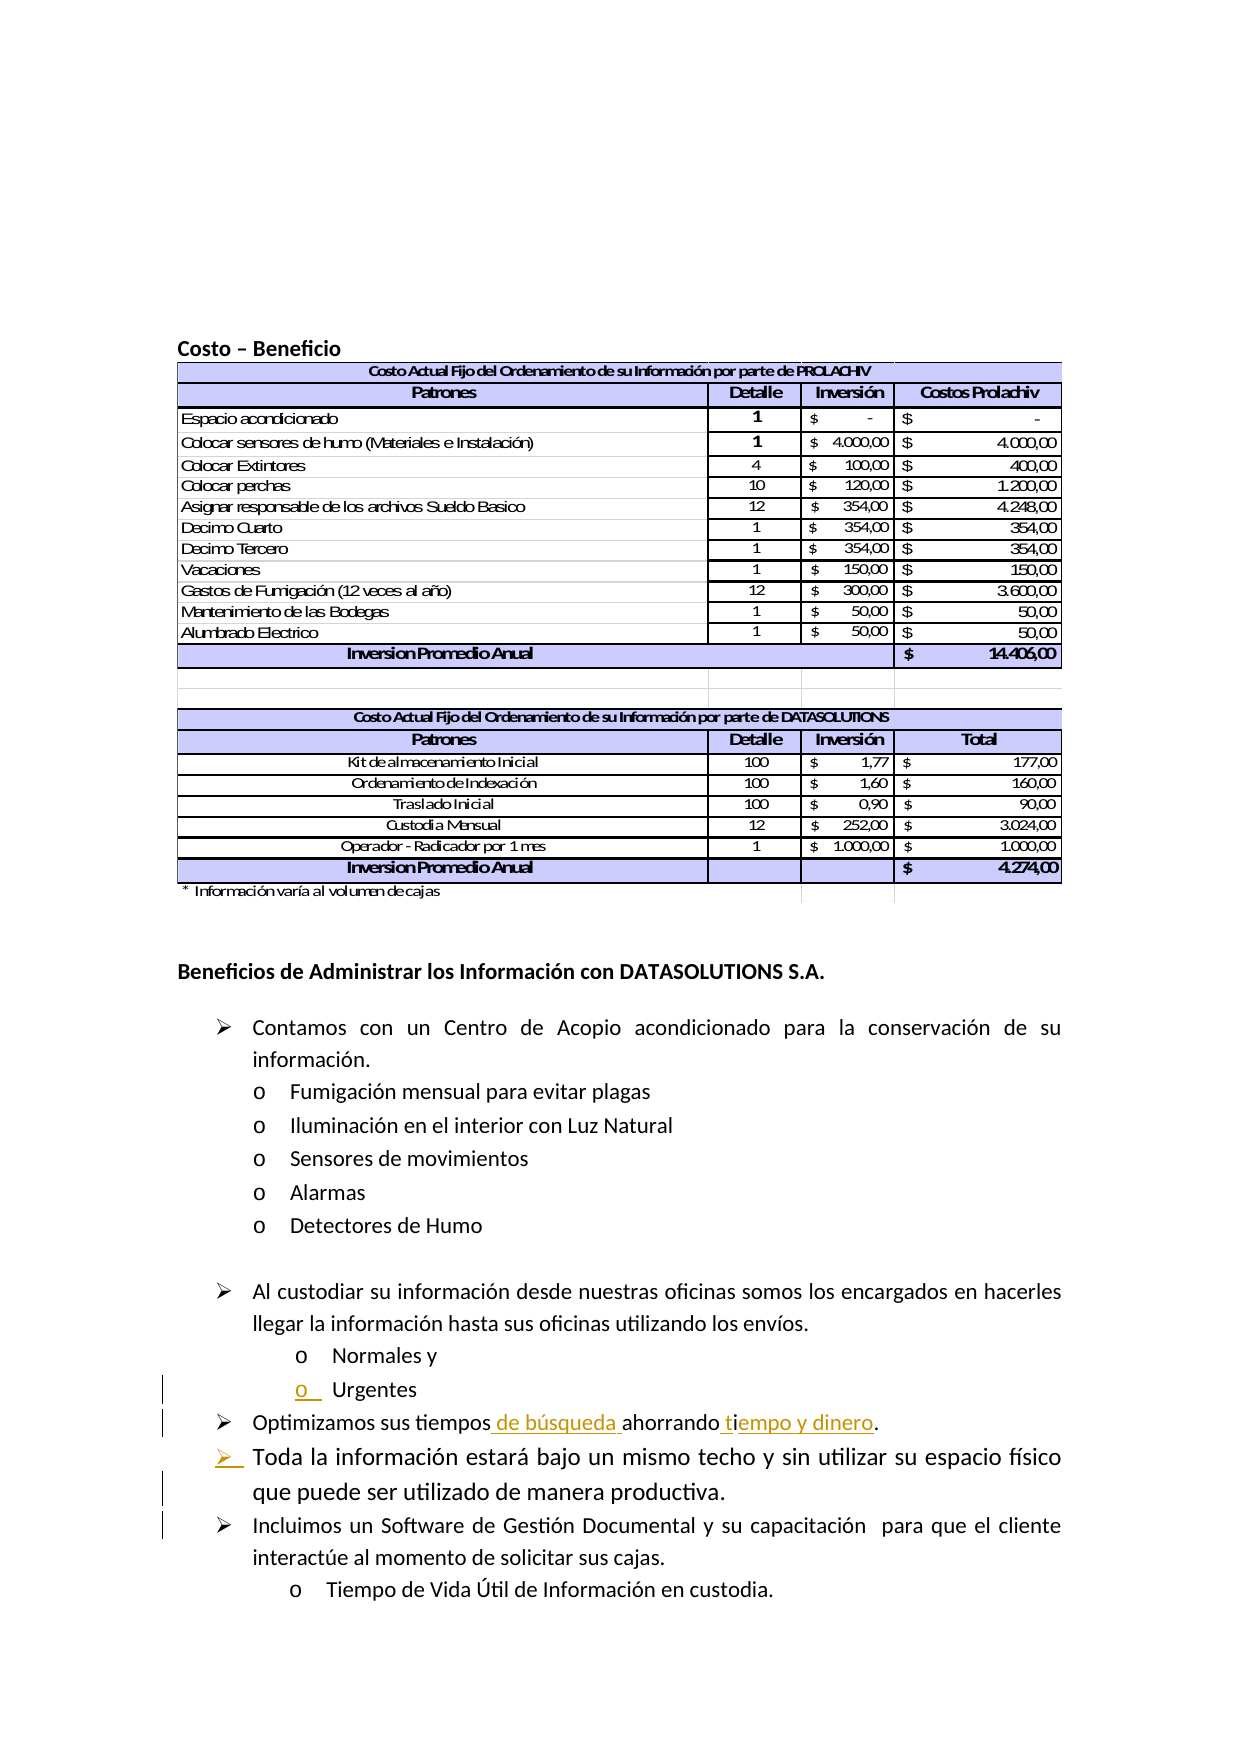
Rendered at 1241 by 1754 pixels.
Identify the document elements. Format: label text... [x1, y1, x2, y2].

list Incluimos un Software de Gestión Documental y su capacitación para que el cliente interactúe al momento de solicitar sus cajas. [215, 1511, 1063, 1571]
list Urgentes [294, 1375, 1063, 1404]
list Normales y [294, 1341, 1063, 1371]
list Fumigación mensual para evitar plagas [252, 1077, 1063, 1106]
list Al custodiar su información desde nuestras oficinas somos los encargados en hacerles llegar la información hasta sus oficinas utilizando los envíos. [215, 1277, 1063, 1337]
list Contamos con un Centro de Acopio acondicionado para la conservación de su información. [215, 1013, 1063, 1073]
list Alarmas [252, 1178, 1063, 1207]
list Iluminación en el interior con Luz Natural [252, 1111, 1063, 1140]
list Tiempo de Vida Útil de Información en custodia. [288, 1575, 1063, 1604]
list Optimizamos sus tiemposahorrandoi. [215, 1408, 1063, 1437]
text Costo – Beneficio [177, 334, 1063, 362]
list Detectores de Humo [252, 1211, 1063, 1241]
list Sensores de movimientos [252, 1144, 1063, 1173]
list Toda la información estará bajo un mismo techo y sin utilizar su espacio físico que puede ser utilizado de manera productiva. [215, 1441, 1063, 1506]
text Beneficios de Administrar los Información con DATASOLUTIONS S.A. [177, 957, 1063, 985]
